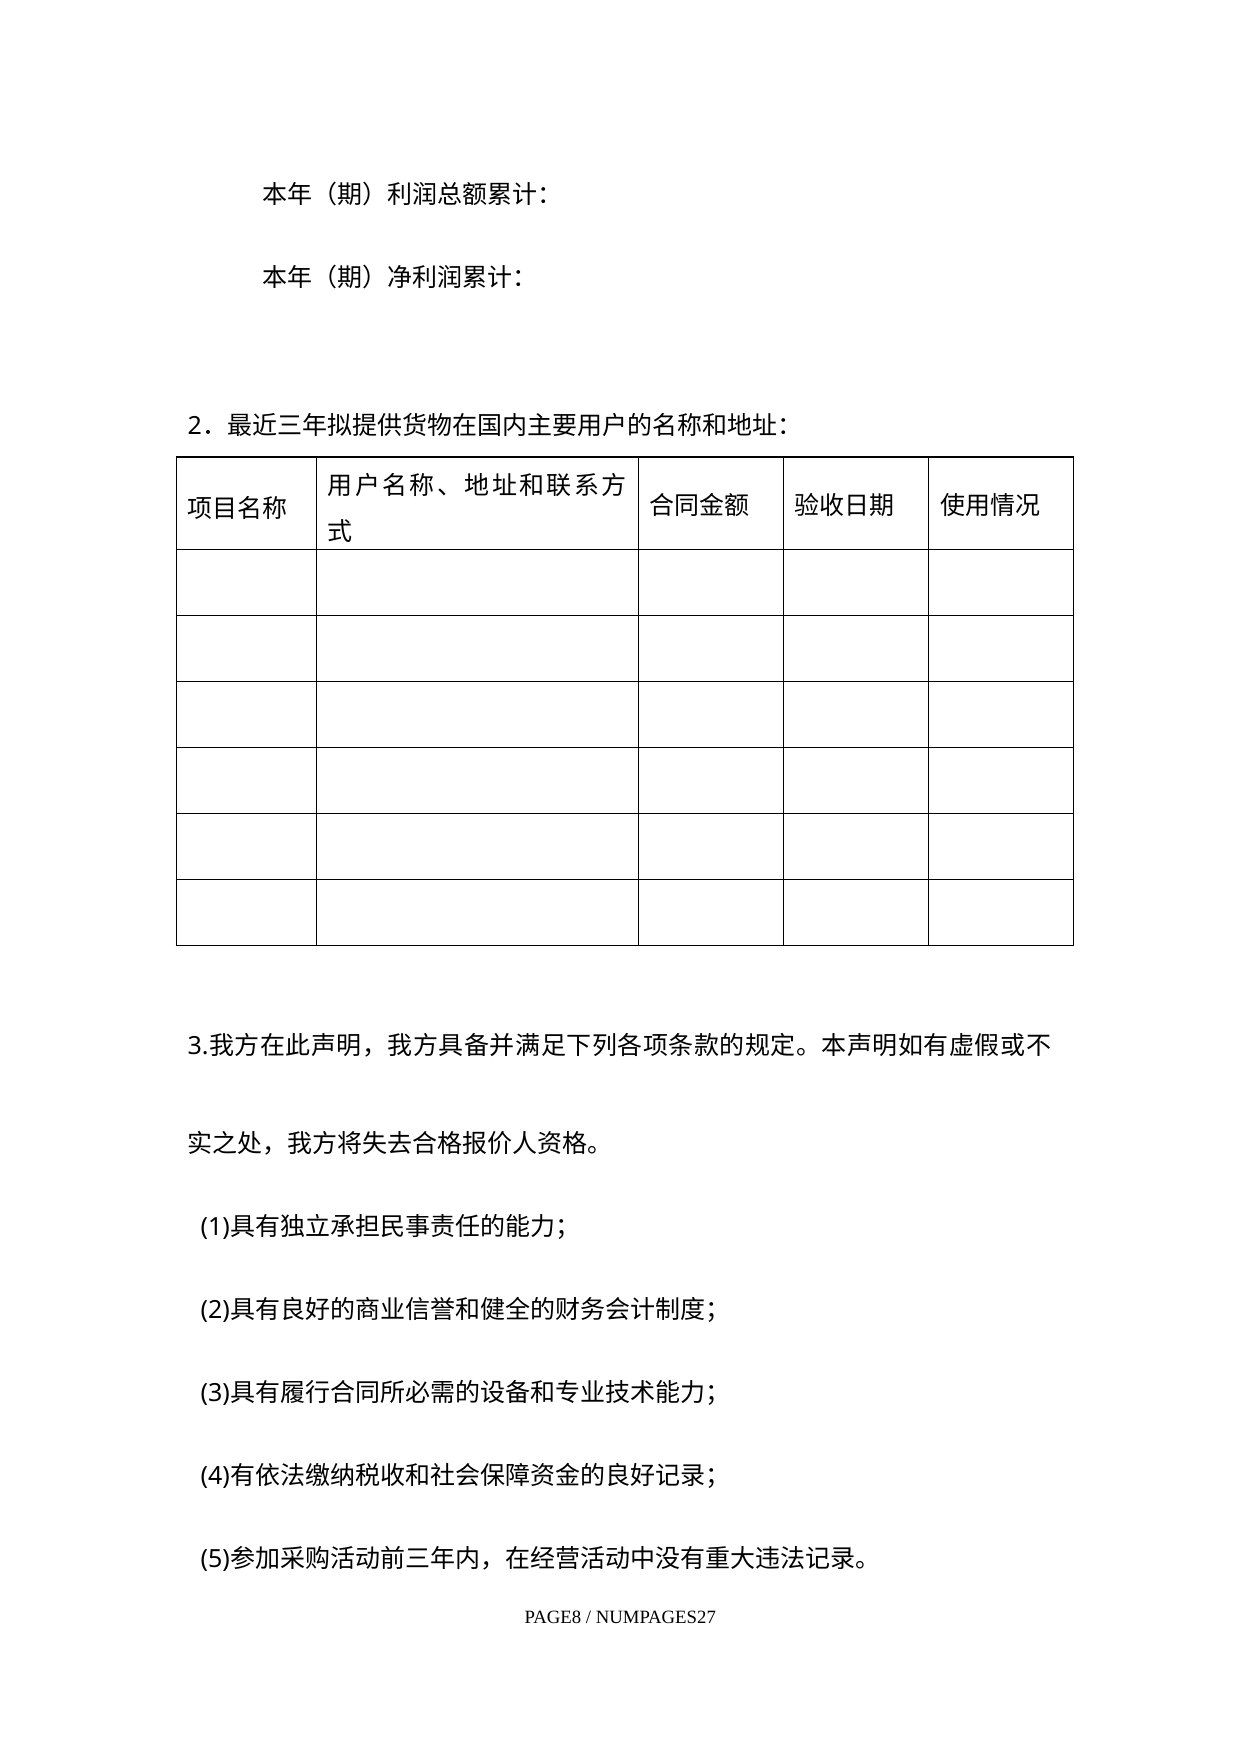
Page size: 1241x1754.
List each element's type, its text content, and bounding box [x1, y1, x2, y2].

table_cell [784, 880, 928, 945]
text (2)具有良好的商业信誉和健全的财务会计制度； [187, 1275, 1053, 1340]
table_cell [317, 616, 638, 681]
table_cell [784, 748, 928, 813]
table_cell [177, 880, 316, 945]
table_cell [177, 748, 316, 813]
table_cell [177, 814, 316, 879]
table_header 合同金额 [639, 458, 783, 549]
text (3)具有履行合同所必需的设备和专业技术能力； [187, 1358, 1053, 1423]
text (5)参加采购活动前三年内，在经营活动中没有重大违法记录。 [187, 1524, 1053, 1589]
table_cell [784, 682, 928, 747]
text (1)具有独立承担民事责任的能力； [187, 1192, 1053, 1257]
table_cell [317, 748, 638, 813]
table_cell [784, 616, 928, 681]
table_header 使用情况 [929, 458, 1073, 549]
text 3.我方在此声明，我方具备并满足下列各项条款的规定。本声明如有虚假或不实之处，我方将失去合格报价人资格。 [187, 1011, 1053, 1174]
table_cell [929, 880, 1073, 945]
table_cell [929, 682, 1073, 747]
table_cell [639, 880, 783, 945]
table_cell [639, 814, 783, 879]
table_cell [639, 616, 783, 681]
table_cell [784, 814, 928, 879]
table_cell [929, 814, 1073, 879]
table_cell [639, 682, 783, 747]
text 2．最近三年拟提供货物在国内主要用户的名称和地址： [187, 391, 1053, 456]
table_cell [639, 748, 783, 813]
text 本年（期）利润总额累计： [187, 160, 1053, 225]
table_cell [317, 814, 638, 879]
table_cell [317, 682, 638, 747]
table_cell [784, 550, 928, 615]
table_cell [177, 682, 316, 747]
table_cell [639, 550, 783, 615]
table_cell [177, 550, 316, 615]
table_cell [317, 880, 638, 945]
table_header 用户名称、地址和联系方式 [317, 458, 638, 549]
text 本年（期）净利润累计： [187, 243, 1053, 308]
table_cell [929, 616, 1073, 681]
table_header 项目名称 [177, 458, 316, 549]
table_cell [177, 616, 316, 681]
table_cell [929, 550, 1073, 615]
table_header 验收日期 [784, 458, 928, 549]
table_cell [929, 748, 1073, 813]
table_cell [317, 550, 638, 615]
text (4)有依法缴纳税收和社会保障资金的良好记录； [187, 1441, 1053, 1506]
